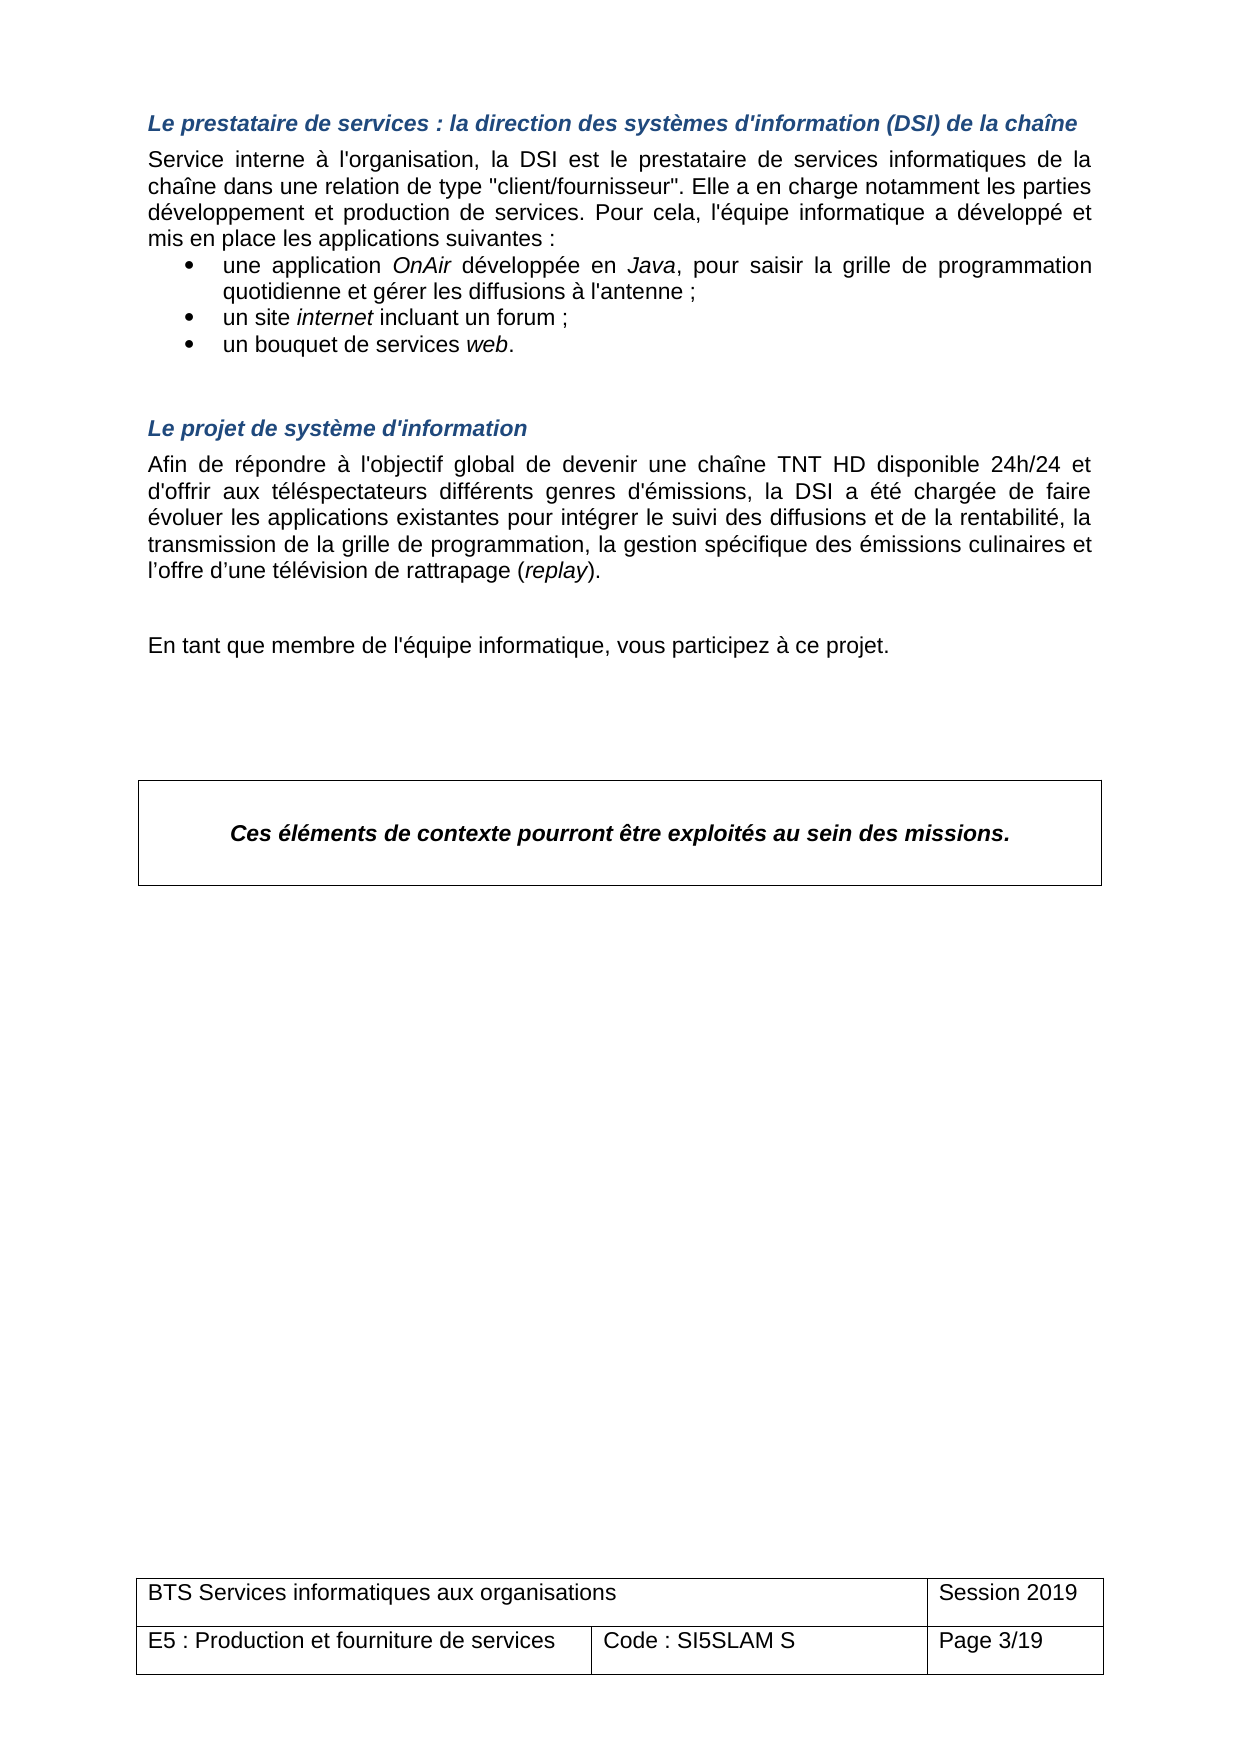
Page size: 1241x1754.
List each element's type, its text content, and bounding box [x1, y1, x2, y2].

list un site internet incluant un forum ; [185, 304, 1092, 331]
list une application OnAir développée en Java, pour saisir la grille de programmation quotidienne et gérer les diffusions à l'antenne ; [185, 252, 1092, 304]
subtitle Le prestataire de services : la direction des systèmes d'information (DSI) de la chaîne [148, 109, 1092, 136]
text Service interne à l'organisation, la DSI est le prestataire de services informatiques de la chaîne dans une relation de type "client/fournisseur". Elle a en charge notamment les parties développement et production de services. Pour cela, l'équipe informatique a développé et mis en place les applications suivantes : [148, 146, 1092, 252]
text En tant que membre de l'équipe informatique, vous participez à ce projet. [148, 632, 1092, 659]
text Ces éléments de contexte pourront être exploités au sein des missions. [139, 816, 1101, 846]
text Afin de répondre à l'objectif global de devenir une chaîne TNT HD disponible 24h/24 et d'offrir aux téléspectateurs différents genres d'émissions, la DSI a été chargée de faire évoluer les applications existantes pour intégrer le suivi des diffusions et de la rentabilité, la transmission de la grille de programmation, la gestion spécifique des émissions culinaires et l’offre d’une télévision de rattrapage (replay). [148, 451, 1092, 583]
subtitle Le projet de système d'information [148, 415, 1092, 441]
list un bouquet de services web. [185, 331, 1092, 357]
